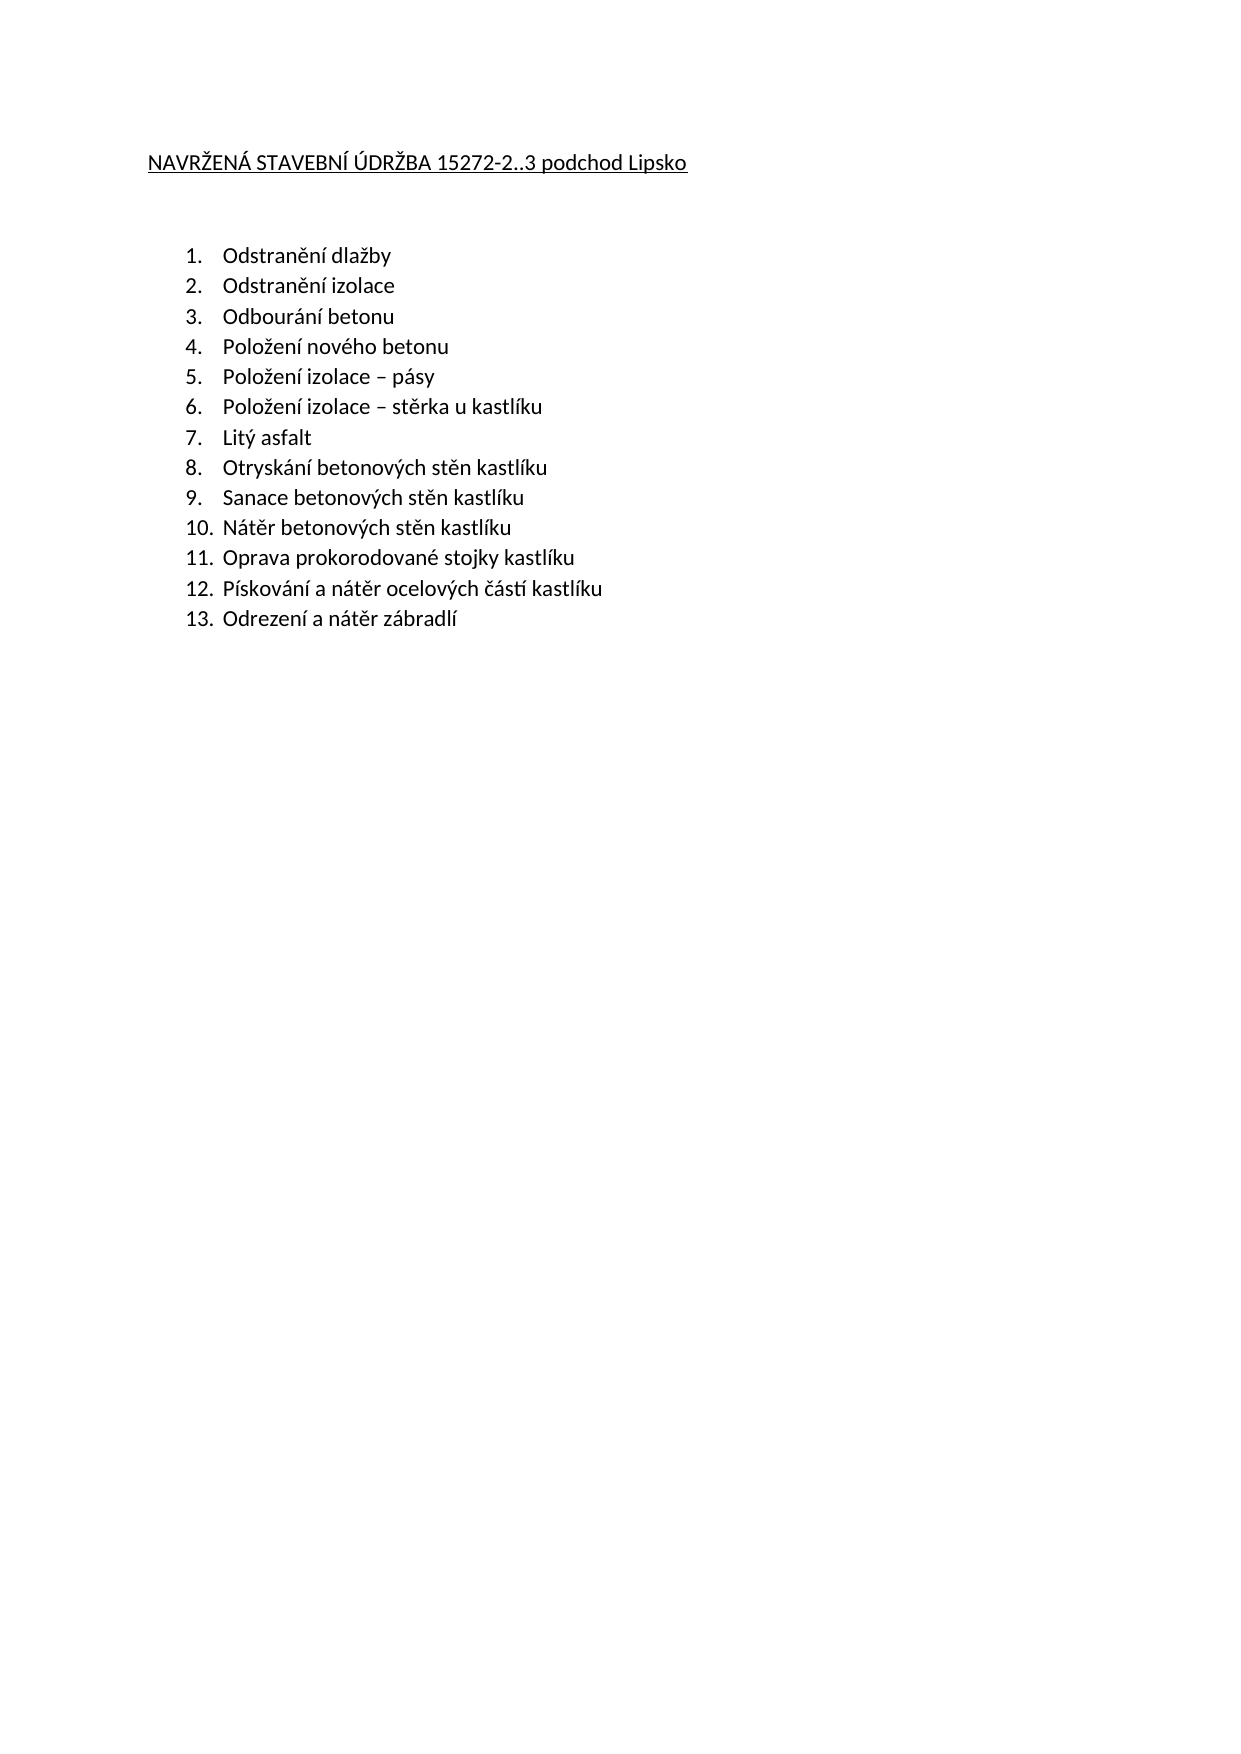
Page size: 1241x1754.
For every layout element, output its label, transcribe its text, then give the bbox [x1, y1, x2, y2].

list Litý asfalt [185, 423, 1093, 451]
list Položení izolace – pásy [185, 362, 1093, 390]
list Odstranění dlažby [185, 241, 1093, 269]
list Odrezení a nátěr zábradlí [185, 604, 1093, 632]
list Sanace betonových stěn kastlíku [185, 483, 1093, 511]
list Nátěr betonových stěn kastlíku [185, 513, 1093, 541]
list Otryskání betonových stěn kastlíku [185, 453, 1093, 481]
list Odbourání betonu [185, 302, 1093, 330]
list Položení nového betonu [185, 332, 1093, 360]
list Oprava prokorodované stojky kastlíku [185, 543, 1093, 571]
list Odstranění izolace [185, 272, 1093, 299]
list Položení izolace – stěrka u kastlíku [185, 392, 1093, 420]
list Pískování a nátěr ocelových částí kastlíku [185, 574, 1093, 602]
text NAVRŽENÁ STAVEBNÍ ÚDRŽBA 15272-2..3 podchod Lipsko [148, 148, 1093, 176]
